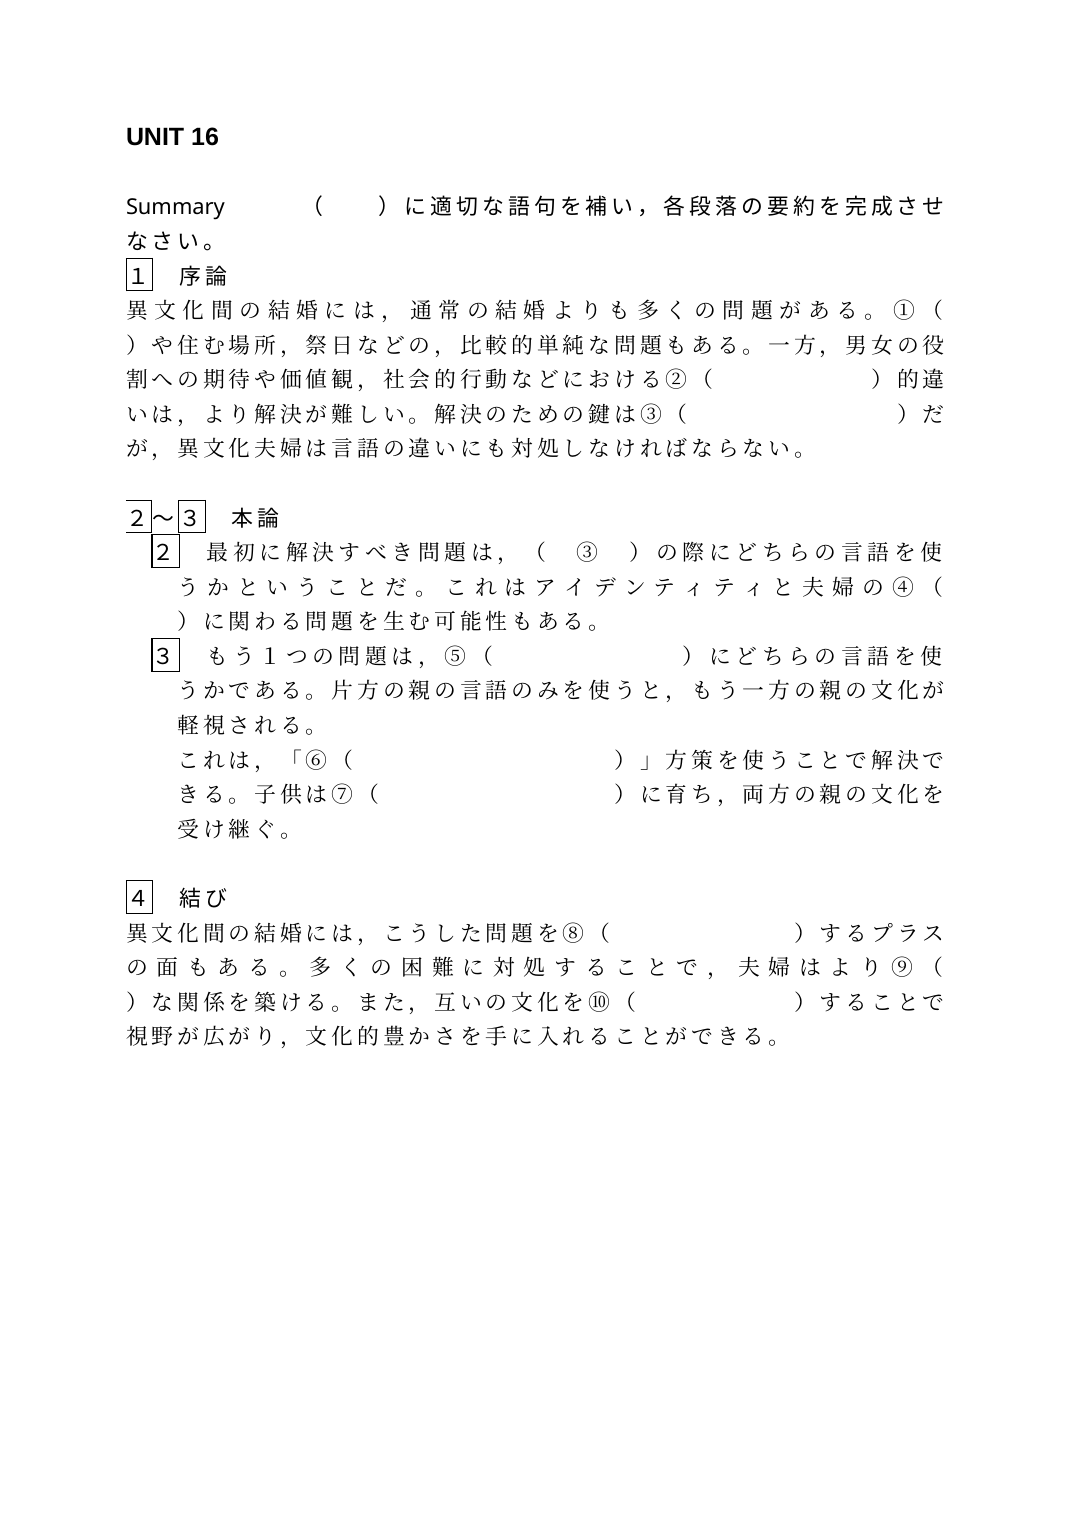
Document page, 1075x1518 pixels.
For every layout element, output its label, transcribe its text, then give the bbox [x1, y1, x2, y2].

text Summary （ ）に適切な語句を補い，各段落の要約を完成させなさい。 [126, 188, 949, 257]
text ２～３ 本論 [179, 499, 949, 534]
text ４ 結び [153, 880, 949, 914]
text 異文化間の結婚には，通常の結婚よりも多くの問題がある。①（ ）や住む場所，祭日などの，比較的単純な問題もある。一方，男女の役割への期待や価値観，社会的行動などにおける②（ ）的違いは，より解決が難しい。解決のための鍵は③（ ）だが，異文化夫婦は言語の違いにも対処しなければならない。 [126, 292, 949, 465]
text ４ 結び [127, 881, 152, 913]
text UNIT 16 [126, 119, 949, 153]
text これは，「⑥（ ）」方策を使うことで解決できる。子供は⑦（ ）に育ち，両方の親の文化を受け継ぐ。 [171, 741, 949, 845]
text ３ もう１つの問題は，⑤（ ）にどちらの言語を使うかである。片方の親の言語のみを使うと，もう一方の親の文化が軽視される。 [148, 638, 949, 741]
text ２ 最初に解決すべき問題は，（ ③ ）の際にどちらの言語を使うかということだ。これはアイデンティティと夫婦の④（ ）に関わる問題を生む可能性もある。 [148, 534, 949, 638]
text 異文化間の結婚には，こうした問題を⑧（ ）するプラスの面もある。多くの困難に対処することで，夫婦はより⑨（ ）な関係を築ける。また，互いの文化を⑩（ ）することで視野が広がり，文化的豊かさを手に入れることができる。 [126, 914, 949, 1053]
text ２～３ 本論 [126, 499, 205, 534]
text １ 序論 [127, 257, 949, 292]
